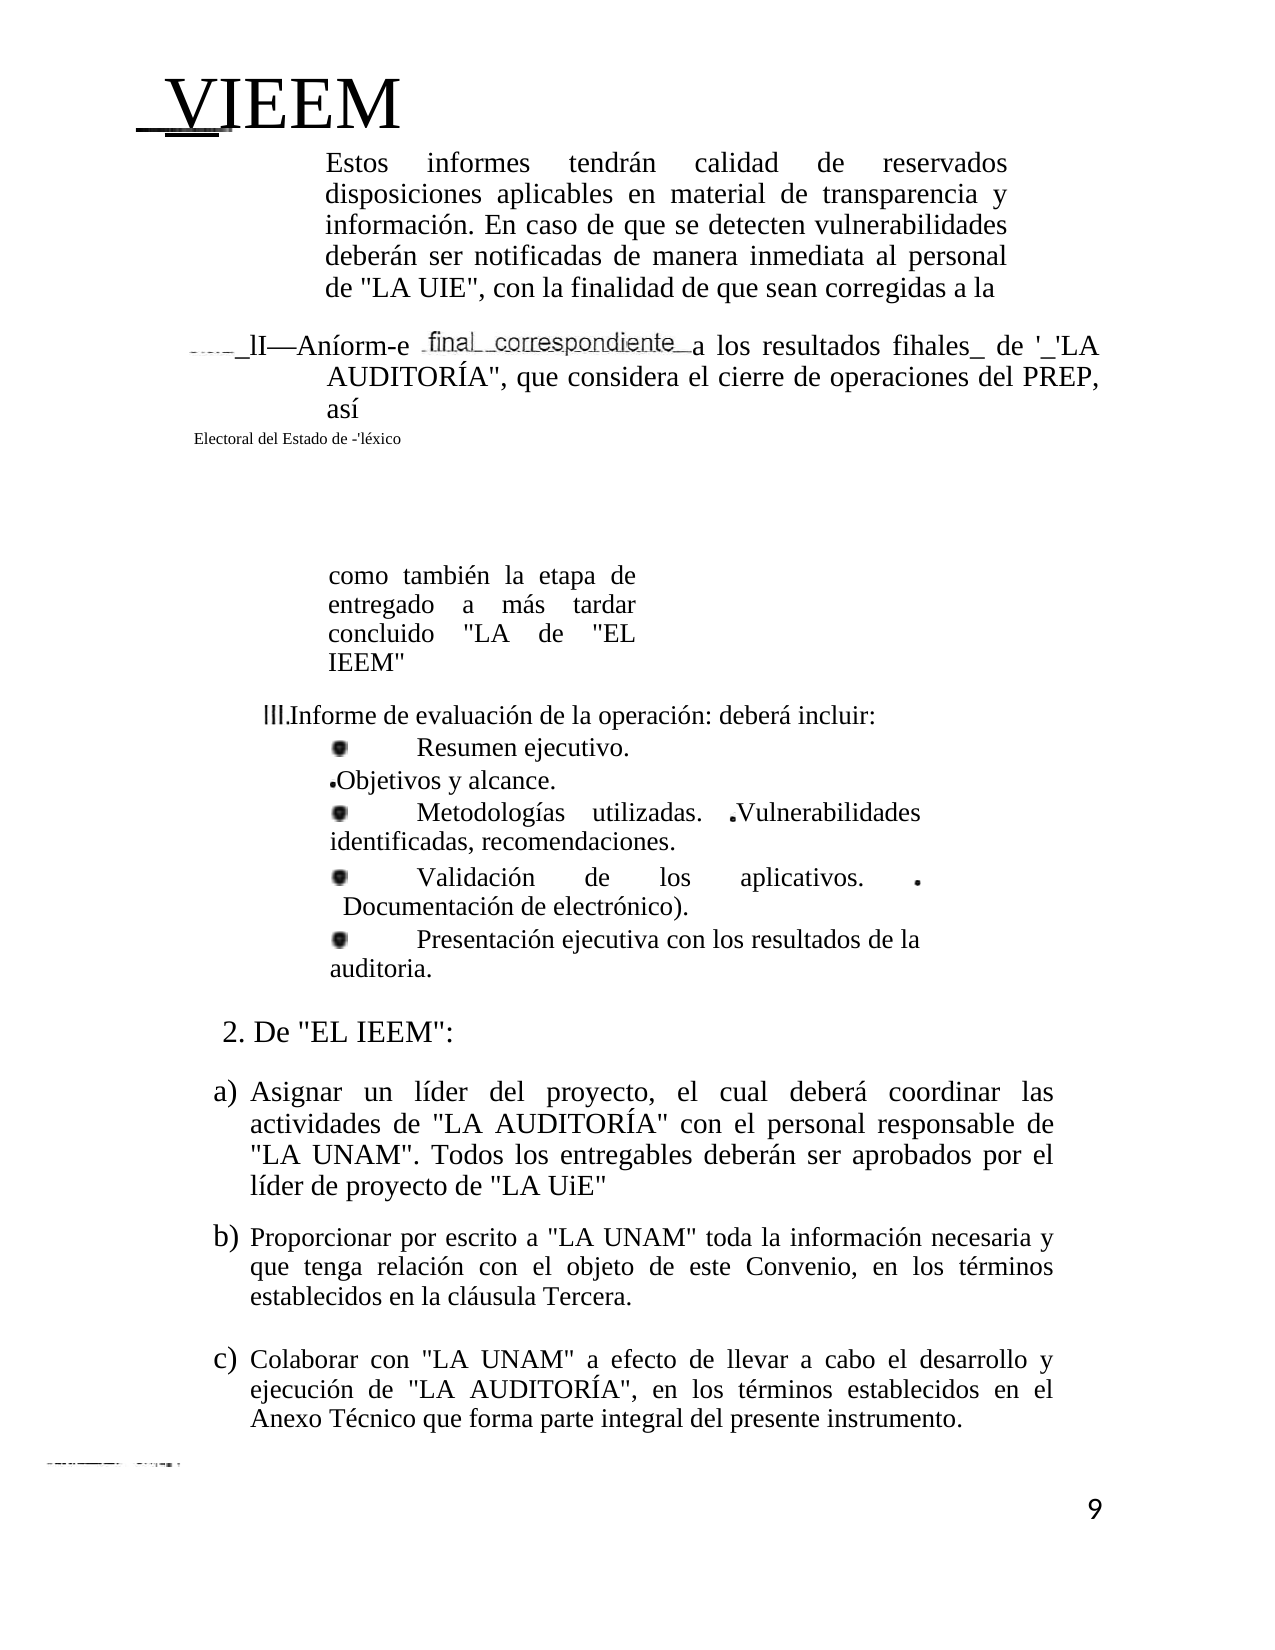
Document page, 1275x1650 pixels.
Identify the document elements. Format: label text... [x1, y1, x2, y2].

text Objetivos y alcance. [329, 766, 1099, 795]
picture [421, 331, 692, 356]
text 2. De "EL IEEM": [222, 1014, 1106, 1049]
list Asignar un líder del proyecto, el cual deberá coordinar las actividades de "LA AUDITORÍA" con el personal responsable de "LA UNAM". Todos los entregables deberán ser aprobados por el líder de proyecto de "LA UiE" [213, 1075, 1055, 1202]
picture [914, 880, 921, 886]
picture [159, 1463, 173, 1467]
picture [189, 351, 235, 356]
picture [46, 1463, 158, 1467]
text _lI—Aníorm-e a los resultados fihales_ de '_'LA AUDITORÍA", que considera el cierre de operaciones del PREP, así [189, 331, 1100, 424]
picture [331, 869, 348, 886]
text Informe de evaluación de la operación: deberá incluir: [264, 701, 1099, 730]
picture [330, 779, 336, 790]
list Presentación ejecutiva con los resultados de la auditoria. [329, 925, 921, 983]
text como también la etapa de entregado a más tardar concluido "LA de "EL IEEM" [328, 561, 636, 678]
list Proporcionar por escrito a "LA UNAM" toda la información necesaria y que tenga relación con el objeto de este Convenio, en los términos establecidos en la cláusula Tercera. [213, 1219, 1055, 1311]
list Resumen ejecutivo. [329, 734, 921, 763]
text Electoral del Estado de -'léxico [193, 429, 1106, 448]
picture [331, 740, 348, 757]
picture [331, 931, 348, 949]
list Metodologías utilizadas. Vulnerabilidades identificadas, recomendaciones. [329, 798, 921, 857]
list Validación de los aplicativos. Documentación de electrónico). [329, 862, 921, 922]
picture [331, 805, 348, 822]
picture [135, 128, 233, 132]
text Estos informes tendrán calidad de reservados disposiciones aplicables en material de transparencia y información. En caso de que se detecten vulnerabilidades deberán ser notificadas de manera inmediata al personal de "LA UIE", con la finalidad de que sean corregidas a la [325, 147, 1008, 303]
picture [729, 812, 736, 822]
picture [264, 705, 290, 725]
list Colaborar con "LA UNAM" a efecto de llevar a cabo el desarrollo y ejecución de "LA AUDITORÍA", en los términos establecidos en el Anexo Técnico que forma parte integral del presente instrumento. [213, 1342, 1055, 1434]
